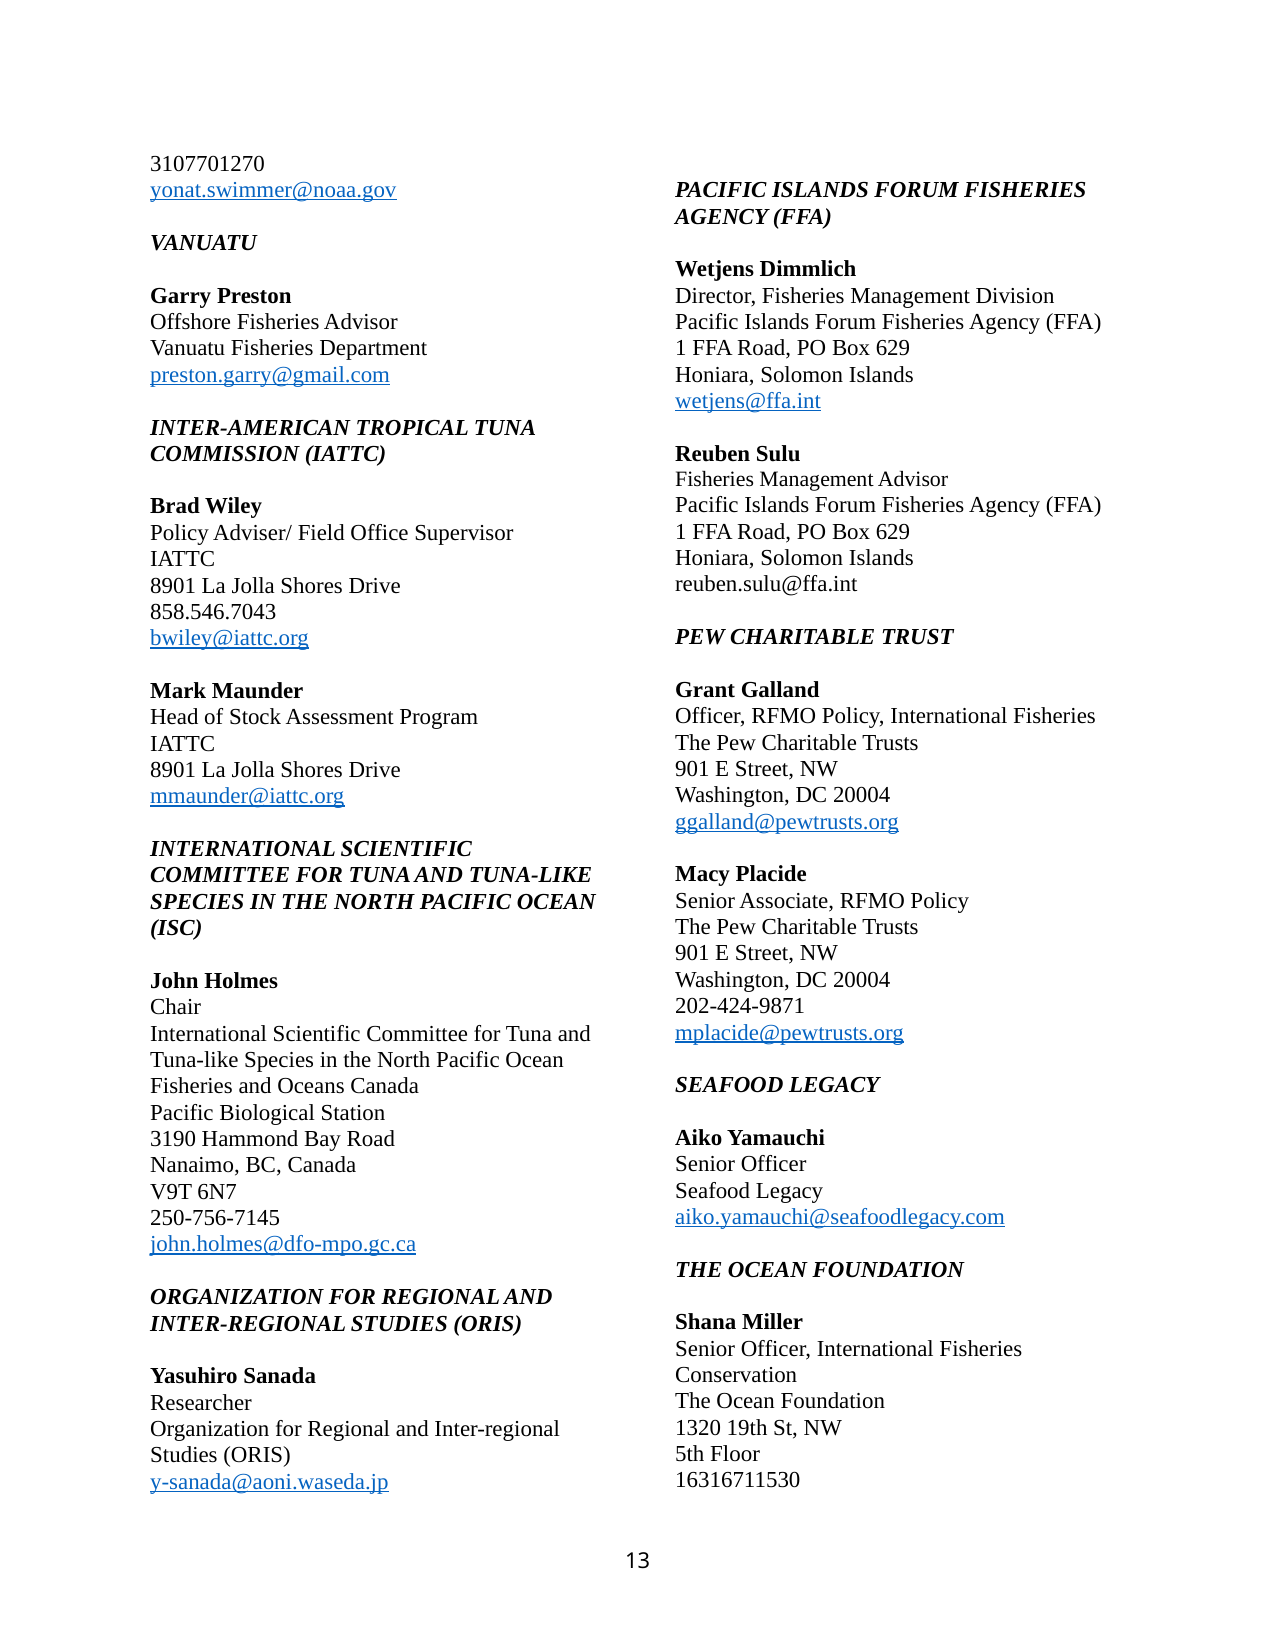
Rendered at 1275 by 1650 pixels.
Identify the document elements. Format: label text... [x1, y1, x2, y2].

text Brad Wiley [150, 493, 600, 519]
text mplacide@pewtrusts.org [675, 1018, 1125, 1045]
text Macy Placide [675, 860, 1125, 887]
text 202-424-9871 [675, 992, 1125, 1018]
text Fisheries Management Advisor [675, 466, 1125, 491]
text International Scientific Committee for Tuna and Tuna-like Species in the North Pacific Ocean [150, 1020, 600, 1072]
text preston.garry@gmail.com [150, 361, 600, 387]
text Pacific Islands Forum Fisheries Agency (FFA) [675, 491, 1125, 518]
text Fisheries and Oceans Canada [150, 1072, 600, 1099]
text Organization for Regional and Inter-regional Studies (ORIS) [150, 1415, 600, 1468]
text 3107701270 [150, 150, 600, 176]
text Seafood Legacy [675, 1177, 1125, 1203]
text john.holmes@dfo-mpo.gc.ca [150, 1231, 600, 1257]
text THE OCEAN FOUNDATION [675, 1256, 1125, 1282]
text Policy Adviser/ Field Office Supervisor [150, 519, 600, 545]
text Honiara, Solomon Islands [675, 544, 1125, 571]
text IATTC [150, 730, 600, 756]
text 901 E Street, NW [675, 755, 1125, 781]
text 16316711530 [675, 1467, 1125, 1493]
text ORGANIZATION FOR REGIONAL AND INTER-REGIONAL STUDIES (ORIS) [150, 1283, 600, 1336]
text 901 E Street, NW [675, 939, 1125, 966]
text reuben.sulu@ffa.int [675, 571, 1125, 597]
text Pacific Biological Station [150, 1099, 600, 1125]
text 8901 La Jolla Shores Drive [150, 756, 600, 782]
text Grant Galland [675, 676, 1125, 702]
text Mark Maunder [150, 677, 600, 703]
text PACIFIC ISLANDS FORUM FISHERIES AGENCY (FFA) [675, 176, 1125, 229]
text Head of Stock Assessment Program [150, 703, 600, 730]
text 8901 La Jolla Shores Drive [150, 572, 600, 598]
text 250-756-7145 [150, 1204, 600, 1231]
text mmaunder@iattc.org [150, 782, 600, 809]
text Shana Miller [675, 1308, 1125, 1335]
text Chair [150, 993, 600, 1020]
text Honiara, Solomon Islands [675, 361, 1125, 387]
text wetjens@ffa.int [675, 387, 1125, 413]
text Offshore Fisheries Advisor [150, 308, 600, 334]
text Director, Fisheries Management Division [675, 282, 1125, 308]
text The Pew Charitable Trusts [675, 913, 1125, 939]
text Washington, DC 20004 [675, 781, 1125, 808]
text 3190 Hammond Bay Road [150, 1125, 600, 1151]
text Washington, DC 20004 [675, 966, 1125, 992]
text Reuben Sulu [675, 440, 1125, 466]
text INTER-AMERICAN TROPICAL TUNA COMMISSION (IATTC) [150, 413, 600, 466]
text Senior Officer, International Fisheries Conservation [675, 1335, 1125, 1387]
text 5th Floor [675, 1440, 1125, 1467]
text Aiko Yamauchi [675, 1124, 1125, 1150]
text Garry Preston [150, 282, 600, 308]
text V9T 6N7 [150, 1178, 600, 1204]
text VANUATU [150, 229, 600, 255]
text INTERNATIONAL SCIENTIFIC COMMITTEE FOR TUNA AND TUNA-LIKE SPECIES IN THE NORTH PACIFIC OCEAN (ISC) [150, 835, 600, 941]
text 1320 19th St, NW [675, 1414, 1125, 1440]
text bwiley@iattc.org [150, 624, 600, 651]
text 858.546.7043 [150, 598, 600, 624]
text Researcher [150, 1389, 600, 1415]
text Vanuatu Fisheries Department [150, 334, 600, 361]
text Nanaimo, BC, Canada [150, 1151, 600, 1178]
text SEAFOOD LEGACY [675, 1071, 1125, 1098]
text 1 FFA Road, PO Box 629 [675, 334, 1125, 361]
text John Holmes [150, 967, 600, 993]
text The Pew Charitable Trusts [675, 729, 1125, 755]
text IATTC [150, 545, 600, 572]
text aiko.yamauchi@seafoodlegacy.com [675, 1203, 1125, 1229]
text Pacific Islands Forum Fisheries Agency (FFA) [675, 308, 1125, 334]
text Senior Associate, RFMO Policy [675, 887, 1125, 913]
text yonat.swimmer@noaa.gov [150, 176, 600, 203]
text Wetjens Dimmlich [675, 255, 1125, 282]
text 1 FFA Road, PO Box 629 [675, 518, 1125, 544]
text PEW CHARITABLE TRUST [675, 623, 1125, 649]
text Senior Officer [675, 1150, 1125, 1177]
text Officer, RFMO Policy, International Fisheries [675, 702, 1125, 729]
text The Ocean Foundation [675, 1387, 1125, 1414]
text y-sanada@aoni.waseda.jp [150, 1468, 600, 1494]
text ggalland@pewtrusts.org [675, 808, 1125, 834]
text Yasuhiro Sanada [150, 1362, 600, 1389]
